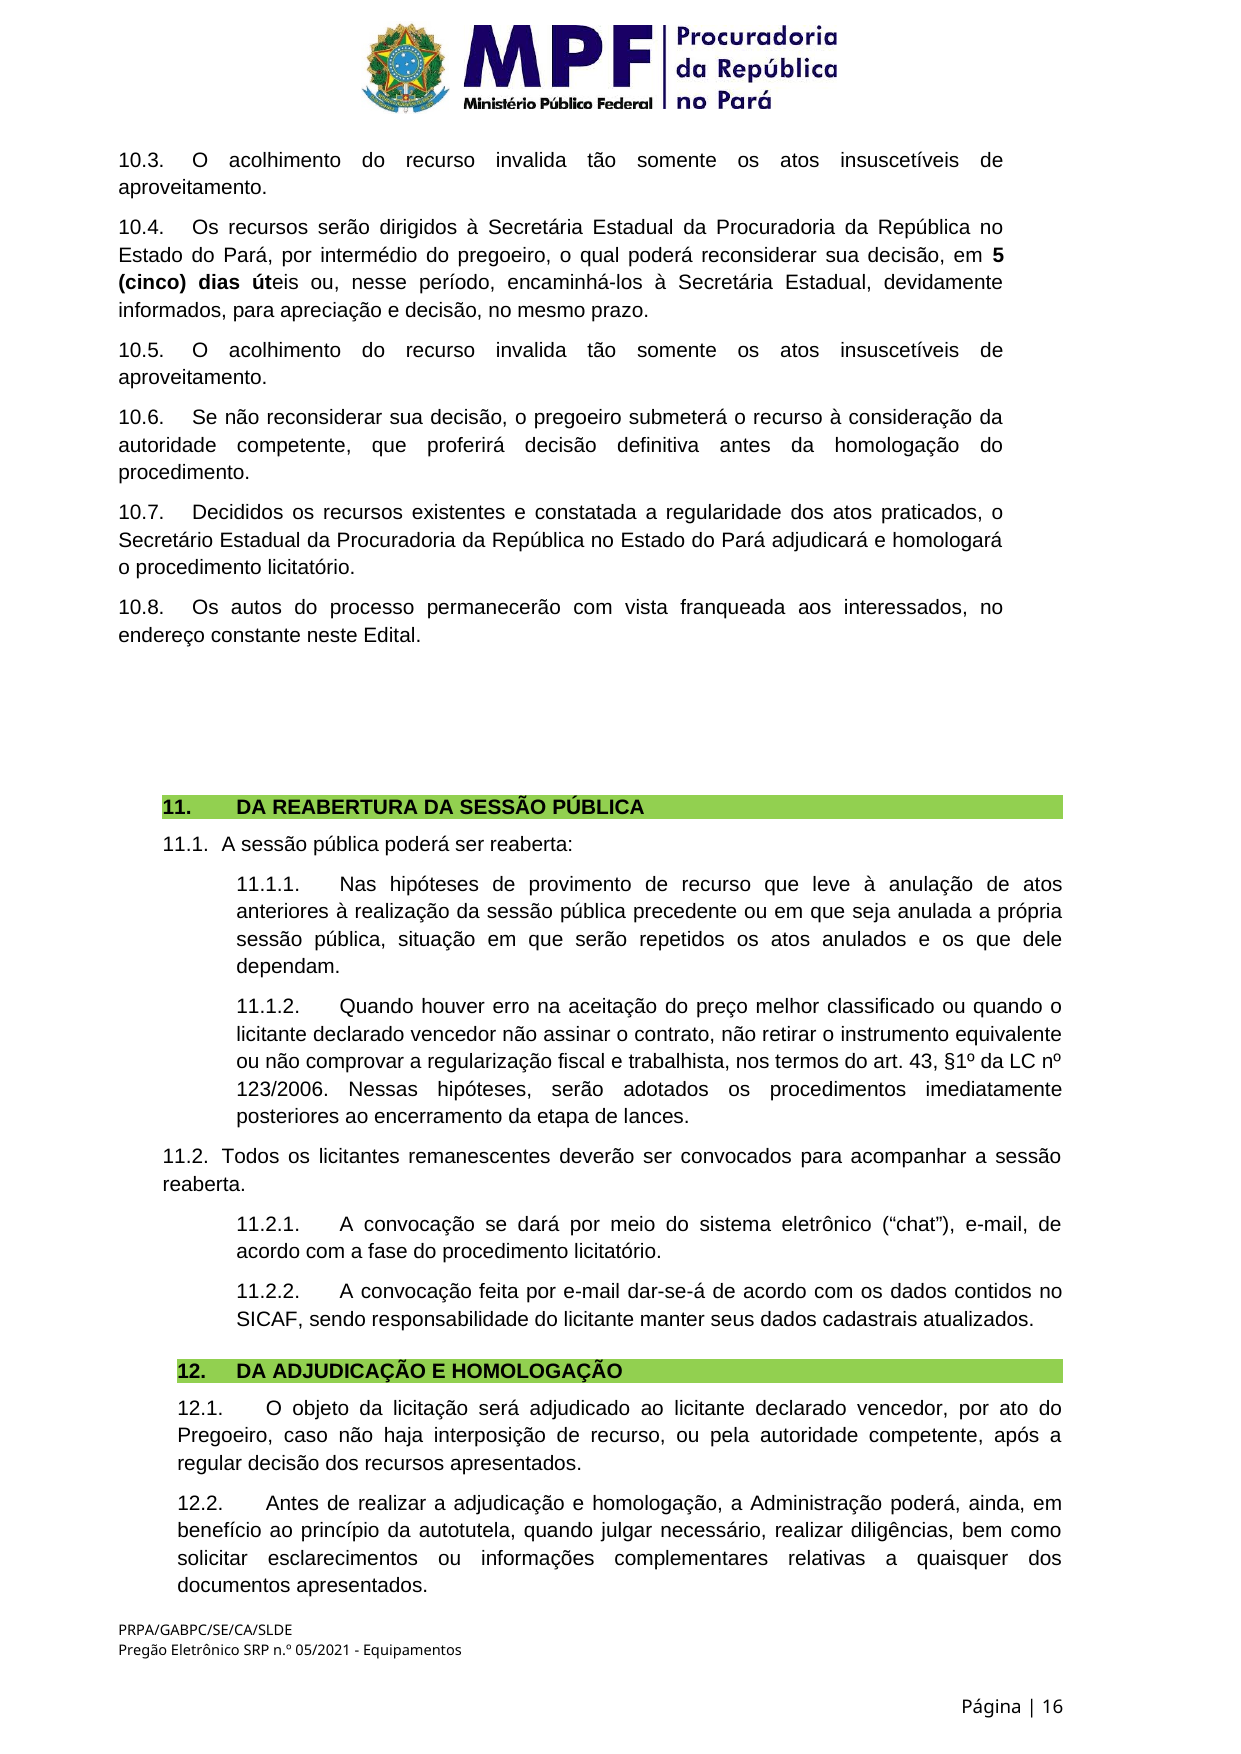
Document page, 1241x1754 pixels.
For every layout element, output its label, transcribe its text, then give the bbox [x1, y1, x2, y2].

list Se não reconsiderar sua decisão, o pregoeiro submeterá o recurso à consideração da autoridade competente, que proferirá decisão definitiva antes da homologação do procedimento. [118, 405, 1004, 484]
list Nas hipóteses de provimento de recurso que leve à anulação de atos anteriores à realização da sessão pública precedente ou em que seja anulada a própria sessão pública, situação em que serão repetidos os atos anulados e os que dele dependam. [236, 872, 1063, 978]
list Quando houver erro na aceitação do preço melhor classificado ou quando o licitante declarado vencedor não assinar o contrato, não retirar o instrumento equivalente ou não comprovar a regularização fiscal e trabalhista, nos termos do art. 43, §1º da LC nº 123/2006. Nessas hipóteses, serão adotados os procedimentos imediatamente posteriores ao encerramento da etapa de lances. [236, 994, 1063, 1128]
list Decididos os recursos existentes e constatada a regularidade dos atos praticados, o Secretário Estadual da Procuradoria da República no Estado do Pará adjudicará e homologará o procedimento licitatório. [118, 500, 1004, 579]
list O objeto da licitação será adjudicado ao licitante declarado vencedor, por ato do Pregoeiro, caso não haja interposição de recurso, ou pela autoridade competente, após a regular decisão dos recursos apresentados. [177, 1396, 1063, 1474]
list Os recursos serão dirigidos à Secretária Estadual da Procuradoria da República no Estado do Pará, por intermédio do pregoeiro, o qual poderá reconsiderar sua decisão, em 5 (cinco) dias úteis ou, nesse período, encaminhá-los à Secretária Estadual, devidamente informados, para apreciação e decisão, no mesmo prazo. [118, 215, 1004, 322]
picture [463, 25, 837, 109]
list Antes de realizar a adjudicação e homologação, a Administração poderá, ainda, em benefício ao princípio da autotutela, quando julgar necessário, realizar diligências, bem como solicitar esclarecimentos ou informações complementares relativas a quaisquer dos documentos apresentados. [177, 1491, 1063, 1597]
list A sessão pública poderá ser reaberta: [162, 832, 1063, 856]
list O acolhimento do recurso invalida tão somente os atos insuscetíveis de aproveitamento. [118, 338, 1004, 389]
text DA ADJUDICAÇÃO E HOMOLOGAÇÃO [623, 1359, 1063, 1383]
list Os autos do processo permanecerão com vista franqueada aos interessados, no endereço constante neste Edital. [118, 595, 1004, 647]
list Todos os licitantes remanescentes deverão ser convocados para acompanhar a sessão reaberta. [162, 1144, 1063, 1196]
list O acolhimento do recurso invalida tão somente os atos insuscetíveis de aproveitamento. [118, 148, 1004, 199]
list A convocação feita por e-mail dar-se-á de acordo com os dados contidos no SICAF, sendo responsabilidade do licitante manter seus dados cadastrais atualizados. [236, 1279, 1063, 1331]
text DA REABERTURA DA SESSÃO PÚBLICA [162, 795, 1063, 819]
picture [361, 21, 450, 114]
list A convocação se dará por meio do sistema eletrônico (“chat”), e-mail, de acordo com a fase do procedimento licitatório. [236, 1212, 1063, 1263]
